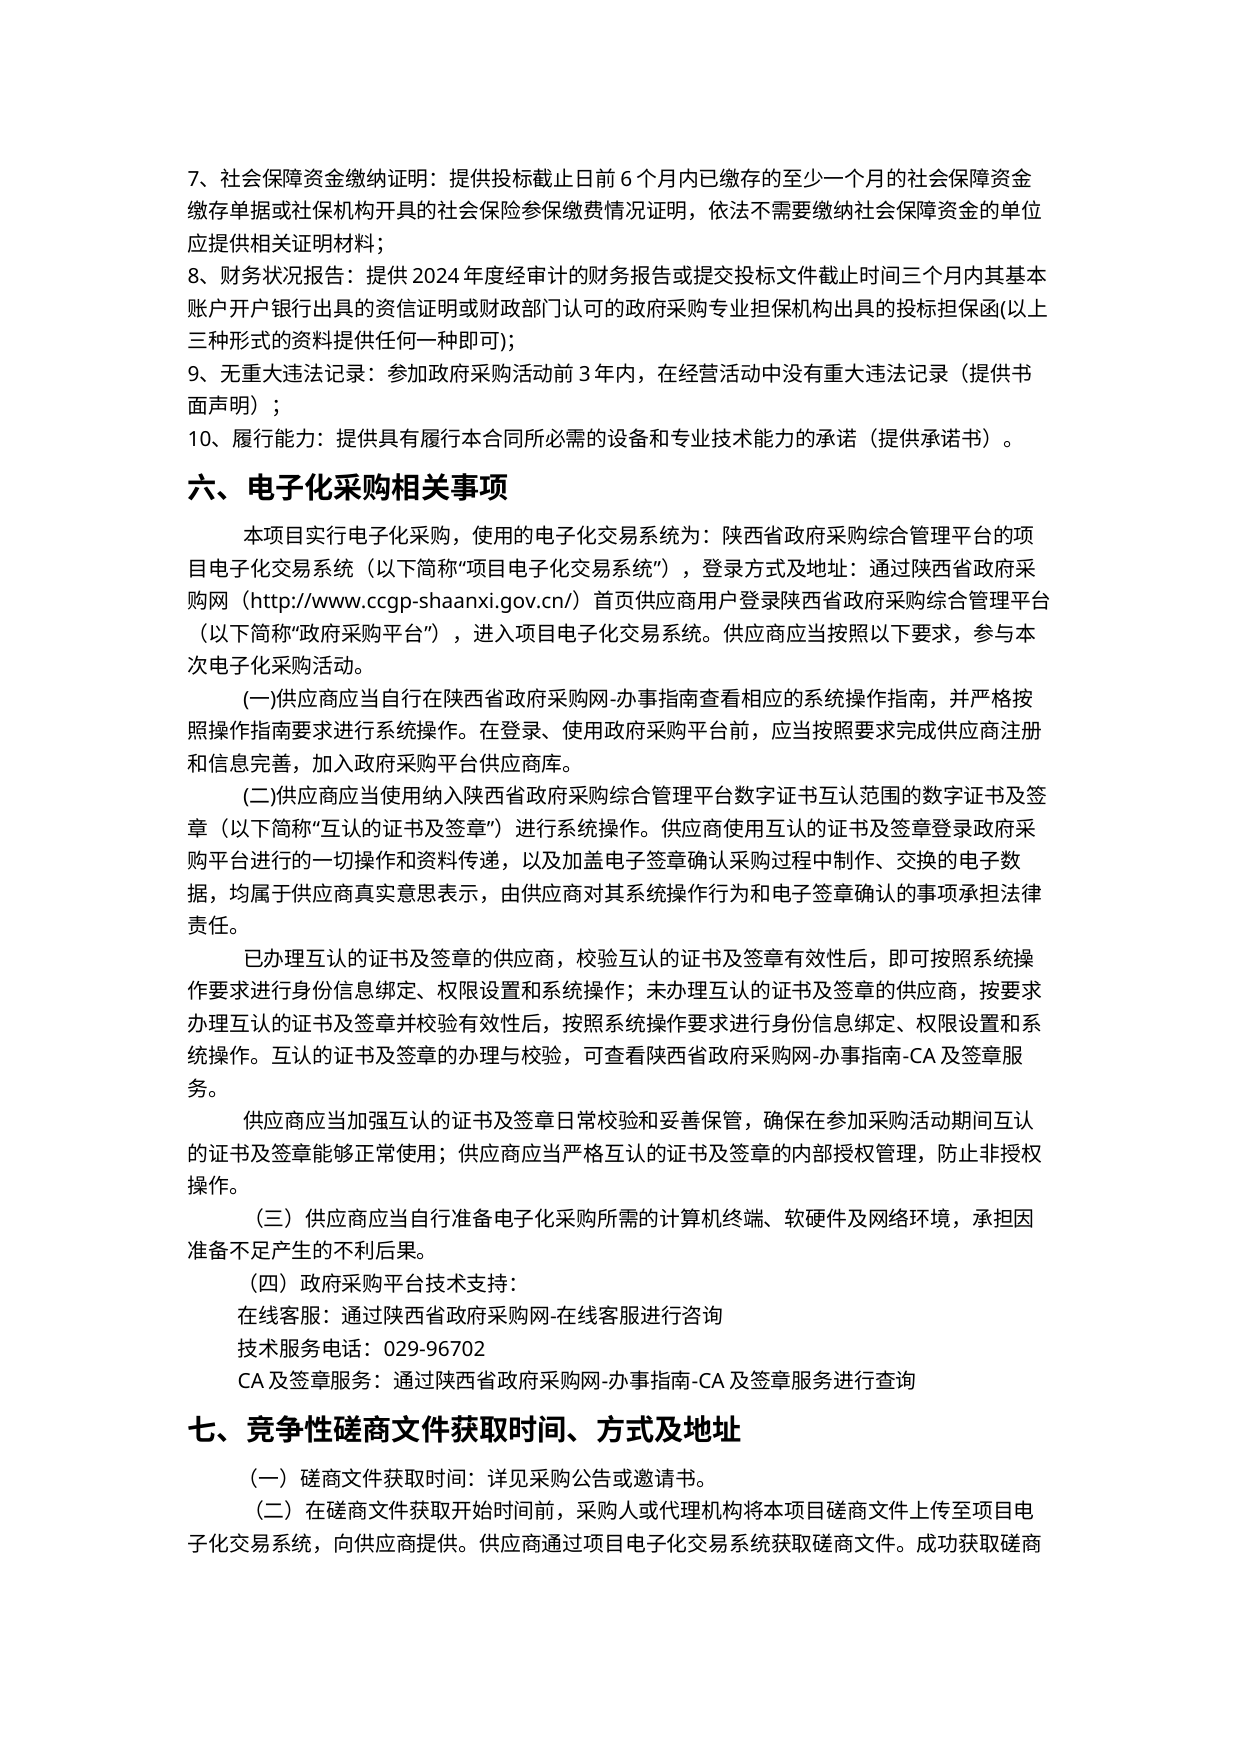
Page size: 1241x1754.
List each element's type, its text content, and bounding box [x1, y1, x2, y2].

text （四）政府采购平台技术支持： [187, 1267, 1053, 1299]
text 六、电子化采购相关事项 [187, 454, 1053, 519]
text 8、财务状况报告：提供2024年度经审计的财务报告或提交投标文件截止时间三个月内其基本账户开户银行出具的资信证明或财政部门认可的政府采购专业担保机构出具的投标担保函(以上三种形式的资料提供任何一种即可)； [187, 259, 1053, 357]
text （一）磋商文件获取时间：详见采购公告或邀请书。 [187, 1462, 1053, 1494]
text （三）供应商应当自行准备电子化采购所需的计算机终端、软硬件及网络环境，承担因准备不足产生的不利后果。 [187, 1202, 1053, 1267]
text 在线客服：通过陕西省政府采购网-在线客服进行咨询 [187, 1299, 1053, 1332]
text CA及签章服务：通过陕西省政府采购网-办事指南-CA及签章服务进行查询 [187, 1364, 1053, 1397]
text 7、社会保障资金缴纳证明：提供投标截止日前6个月内已缴存的至少一个月的社会保障资金缴存单据或社保机构开具的社会保险参保缴费情况证明，依法不需要缴纳社会保障资金的单位应提供相关证明材料； [187, 162, 1053, 259]
text (一)供应商应当自行在陕西省政府采购网-办事指南查看相应的系统操作指南，并严格按照操作指南要求进行系统操作。在登录、使用政府采购平台前，应当按照要求完成供应商注册和信息完善，加入政府采购平台供应商库。 [187, 682, 1053, 779]
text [187, 1494, 1053, 1559]
text 10、履行能力：提供具有履行本合同所必需的设备和专业技术能力的承诺（提供承诺书）。 [187, 422, 1053, 454]
text 技术服务电话：029-96702 [187, 1332, 1053, 1364]
text 七、竞争性磋商文件获取时间、方式及地址 [187, 1397, 1053, 1462]
text 已办理互认的证书及签章的供应商，校验互认的证书及签章有效性后，即可按照系统操作要求进行身份信息绑定、权限设置和系统操作；未办理互认的证书及签章的供应商，按要求办理互认的证书及签章并校验有效性后，按照系统操作要求进行身份信息绑定、权限设置和系统操作。互认的证书及签章的办理与校验，可查看陕西省政府采购网-办事指南-CA及签章服务。 [187, 942, 1053, 1104]
text 本项目实行电子化采购，使用的电子化交易系统为：陕西省政府采购综合管理平台的项目电子化交易系统（以下简称“项目电子化交易系统”），登录方式及地址：通过陕西省政府采购网（http://www.ccgp-shaanxi.gov.cn/）首页供应商用户登录陕西省政府采购综合管理平台（以下简称“政府采购平台”），进入项目电子化交易系统。供应商应当按照以下要求，参与本次电子化采购活动。 [187, 519, 1053, 682]
text (二)供应商应当使用纳入陕西省政府采购综合管理平台数字证书互认范围的数字证书及签章（以下简称“互认的证书及签章”）进行系统操作。供应商使用互认的证书及签章登录政府采购平台进行的一切操作和资料传递，以及加盖电子签章确认采购过程中制作、交换的电子数据，均属于供应商真实意思表示，由供应商对其系统操作行为和电子签章确认的事项承担法律责任。 [187, 779, 1053, 942]
text 9、无重大违法记录：参加政府采购活动前3年内，在经营活动中没有重大违法记录（提供书面声明）； [187, 357, 1053, 422]
text 供应商应当加强互认的证书及签章日常校验和妥善保管，确保在参加采购活动期间互认的证书及签章能够正常使用；供应商应当严格互认的证书及签章的内部授权管理，防止非授权操作。 [187, 1104, 1053, 1202]
